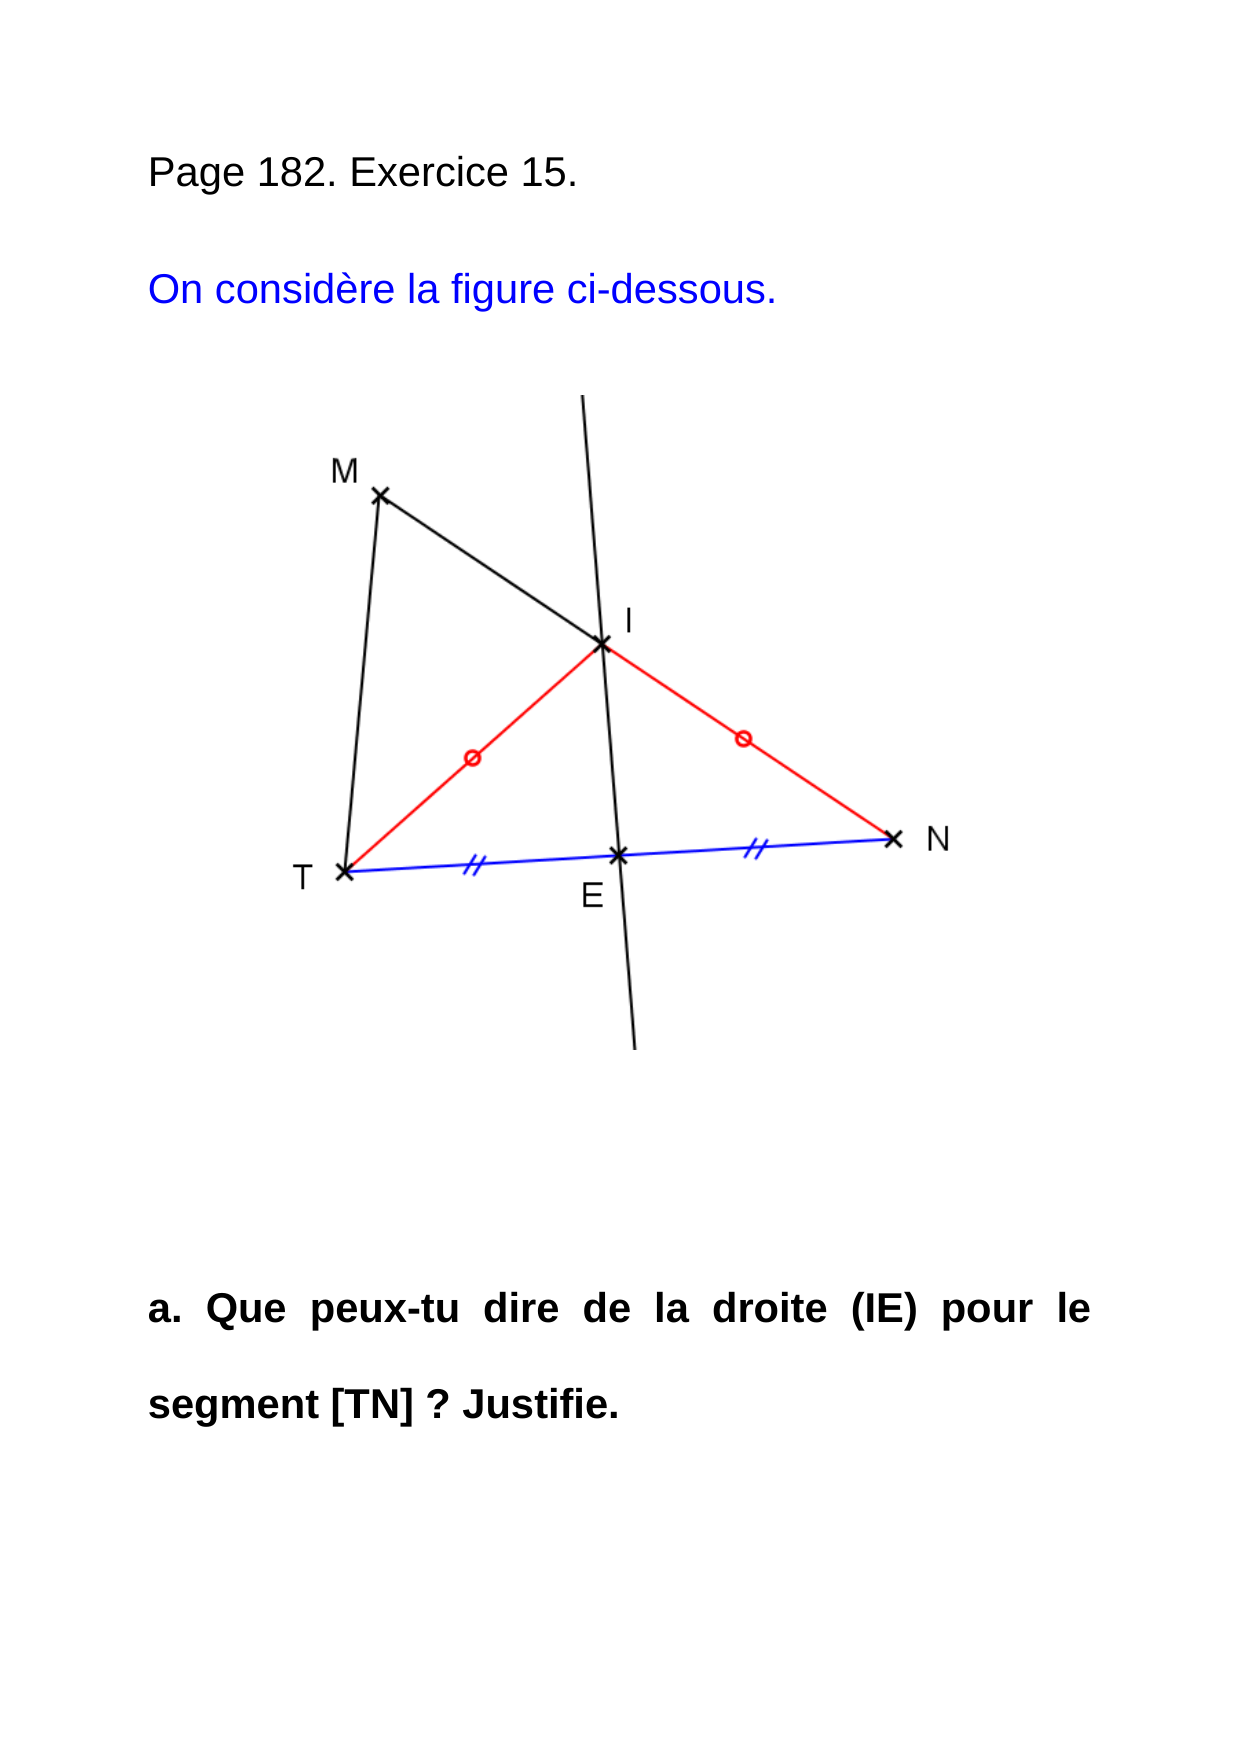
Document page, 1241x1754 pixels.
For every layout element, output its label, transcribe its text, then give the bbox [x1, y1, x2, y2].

text a. Que peux-tu dire de la droite (IE) pour le segment [TN] ? Justifie. [148, 1283, 1093, 1427]
text On considère la figure ci-dessous. [148, 264, 1093, 312]
text Page 182. Exercice 15. [148, 148, 1093, 196]
